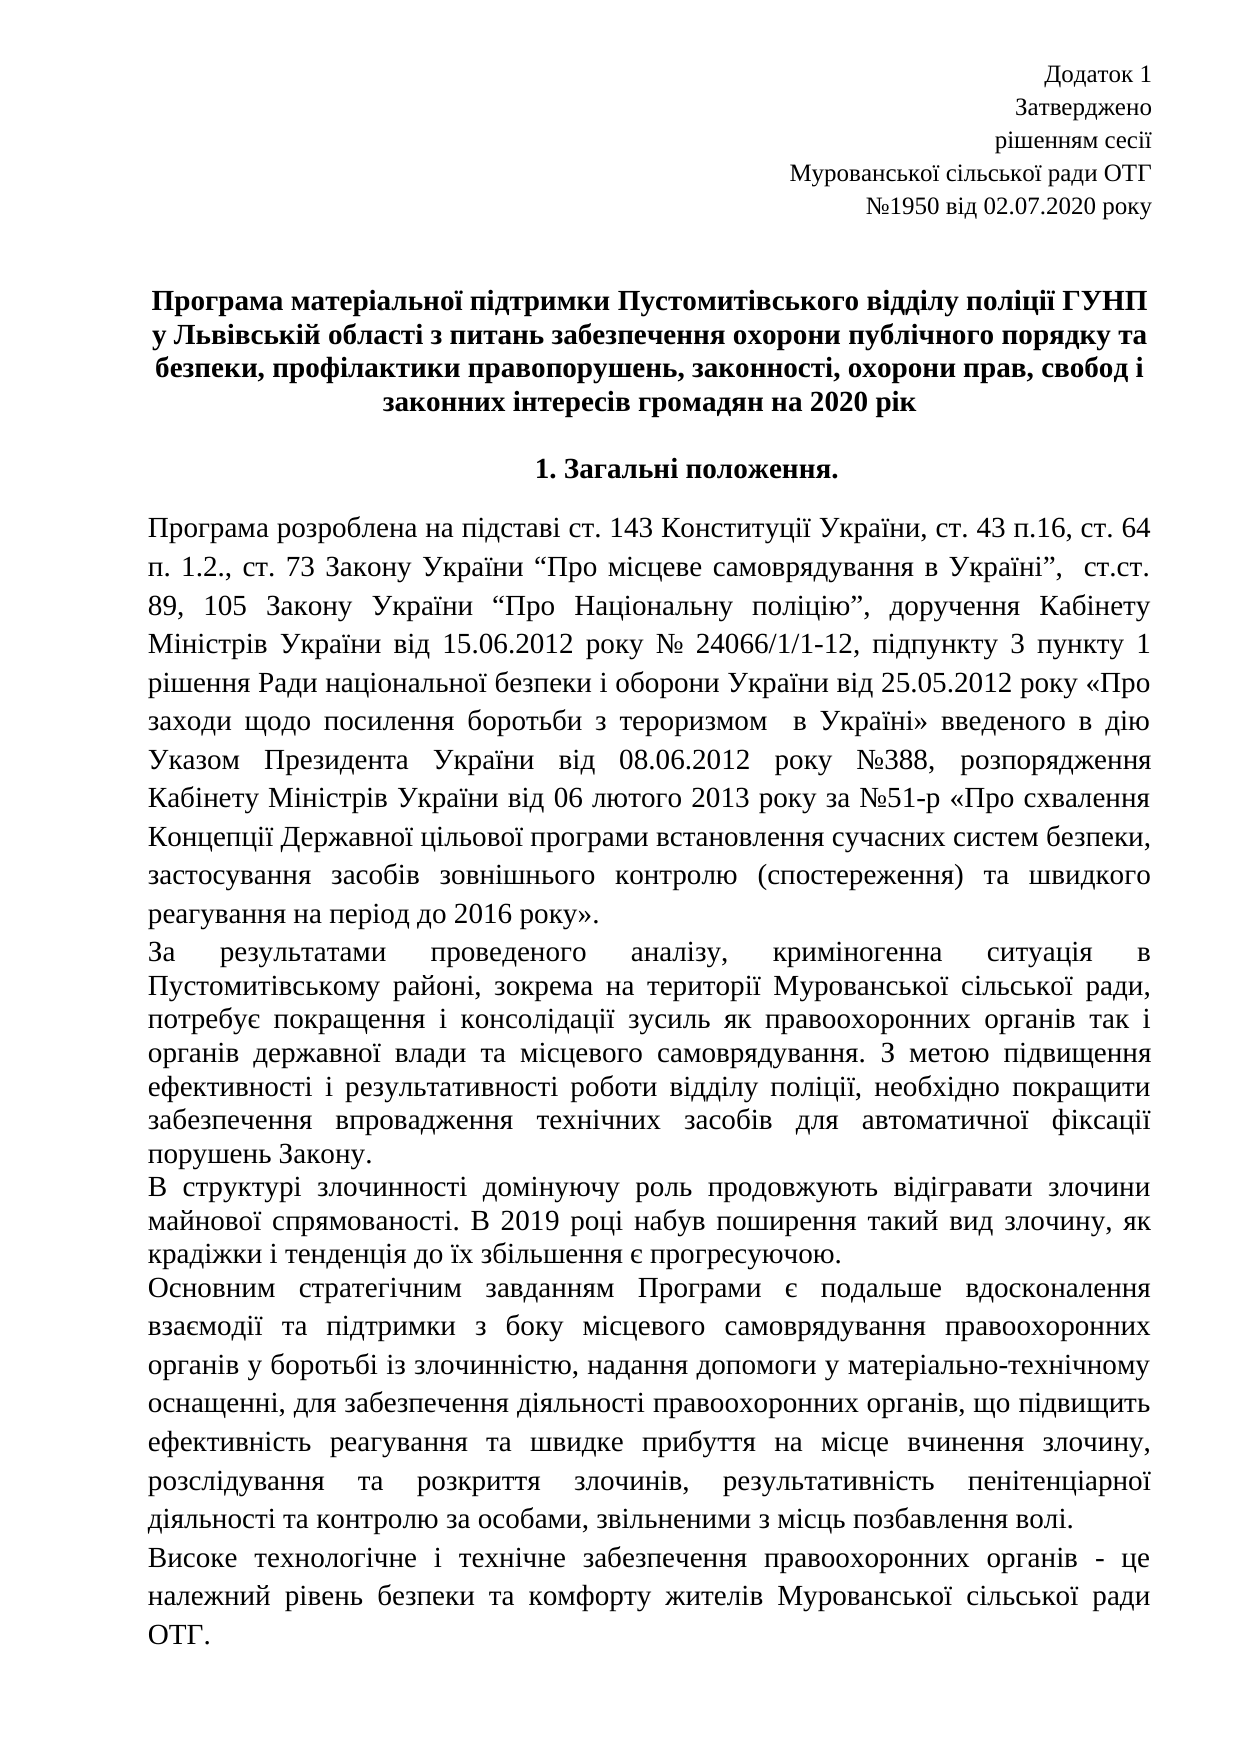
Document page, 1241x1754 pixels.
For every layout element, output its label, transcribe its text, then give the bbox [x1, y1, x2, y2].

text Додаток 1 [89, 59, 1152, 88]
text Затверджено [89, 92, 1152, 121]
text Мурованської сільської ради ОТГ [89, 158, 1152, 187]
text За результатами проведеного аналізу, криміногенна ситуація в Пустомитівському районі, зокрема на території Мурованської сільської ради, потребує покращення і консолідації зусиль як правоохоронних органів так і органів державної влади та місцевого самоврядування. З метою підвищення ефективності і результативності роботи відділу поліції, необхідно покращити забезпечення впровадження технічних засобів для автоматичної фіксації порушень Закону. [148, 934, 1152, 1169]
text Програма матеріальної підтримки Пустомитівського відділу поліції ГУНП у Львівській області з питань забезпечення охорони публічного порядку та безпеки, профілактики правопорушень, законності, охорони прав, свобод і законних інтересів громадян на 2020 рік [148, 283, 1152, 418]
text Програма розроблена на підставі ст. 143 Конституції України, ст. 43 п.16, ст. 64 п. 1.2., ст. 73 Закону України “Про місцеве самоврядування в Україні”, ст.ст. 89, 105 Закону України “Про Національну поліцію”, доручення Кабінету Міністрів України від 15.06.2012 року № 24066/1/1-12, підпункту 3 пункту 1 рішення Ради національної безпеки і оборони України від 25.05.2012 року «Про заходи щодо посилення боротьби з тероризмом в Україні» введеного в дію Указом Президента України від 08.06.2012 року №388, розпорядження Кабінету Міністрів України від 06 лютого 2013 року за №51-р «Про схвалення Концепції Державної цільової програми встановлення сучасних систем безпеки, застосування засобів зовнішнього контролю (спостереження) та швидкого реагування на період до 2016 року». [148, 511, 1152, 929]
text №1950 від 02.07.2020 року [89, 191, 1152, 220]
text Високе технологічне і технічне забезпечення правоохоронних органів - це належний рівень безпеки та комфорту жителів Мурованської сільської ради ОТГ. [148, 1540, 1152, 1650]
text 1. Загальні положення. [91, 451, 1152, 485]
text В структурі злочинності домінуючу роль продовжують відігравати злочини майнової спрямованості. В 2019 році набув поширення такий вид злочину, як крадіжки і тенденція до їх збільшення є прогресуючою. [148, 1169, 1152, 1270]
text рішенням сесії [89, 125, 1152, 154]
text Основним стратегічним завданням Програми є подальше вдосконалення взаємодії та підтримки з боку місцевого самоврядування правоохоронних органів у боротьбі із злочинністю, надання допомоги у матеріально-технічному оснащенні, для забезпечення діяльності правоохоронних органів, що підвищить ефективність реагування та швидке прибуття на місце вчинення злочину, розслідування та розкриття злочинів, результативність пенітенціарної діяльності та контролю за особами, звільненими з місць позбавлення волі. [148, 1270, 1152, 1535]
